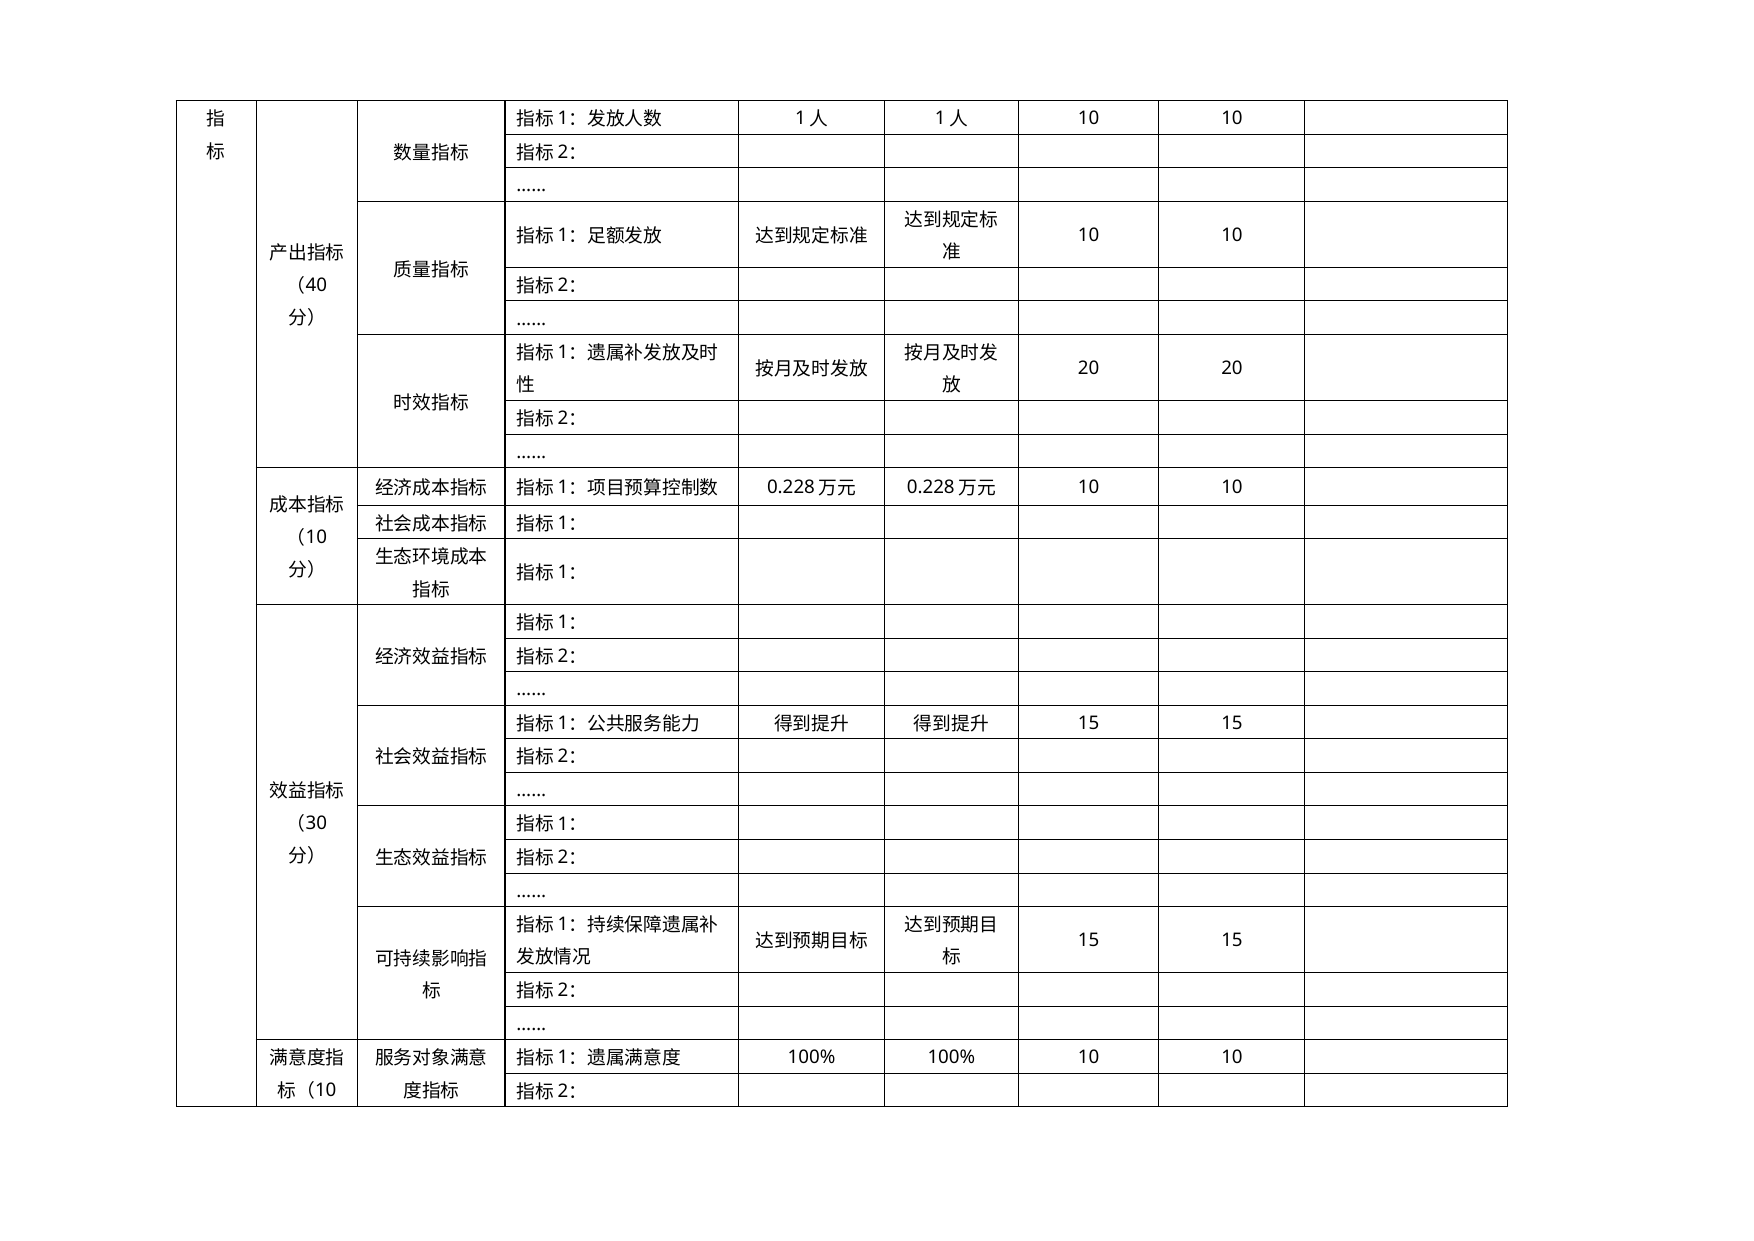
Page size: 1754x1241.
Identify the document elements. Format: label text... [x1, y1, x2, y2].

table_cell 指标1： [506, 605, 738, 638]
table_cell 质量指标 [358, 202, 504, 334]
table_cell 指标1： [506, 806, 738, 839]
table_cell 指标1： [506, 539, 738, 604]
table_cell [1305, 168, 1507, 201]
table_cell [885, 806, 1018, 839]
table_cell 10 [1159, 1040, 1304, 1073]
table_cell [1159, 435, 1304, 467]
table_cell 指标1：持续保障遗属补发放情况 [506, 907, 738, 972]
table_cell 指标1：项目预算控制数 [506, 468, 738, 504]
table_cell [739, 840, 884, 872]
table_cell [739, 1007, 884, 1039]
table_cell 指标1：遗属满意度 [506, 1040, 738, 1073]
table_cell [1159, 1074, 1304, 1106]
table_cell 15 [1019, 907, 1158, 972]
table_cell [739, 605, 884, 638]
table_cell 可持续影响指标 [358, 907, 504, 1039]
table_cell 15 [1019, 706, 1158, 738]
table_cell [1019, 973, 1158, 1006]
table_cell [1305, 539, 1507, 604]
table_cell [1305, 1074, 1507, 1106]
table_cell [739, 401, 884, 433]
table_cell 指标2： [506, 401, 738, 433]
table_cell [885, 1007, 1018, 1039]
table_cell [1019, 435, 1158, 467]
table_cell 指标2： [506, 840, 738, 872]
table_cell [739, 268, 884, 300]
table_cell [739, 874, 884, 906]
table_cell [1305, 468, 1507, 504]
table_cell [885, 135, 1018, 167]
table_cell …… [506, 672, 738, 705]
table_cell [1159, 639, 1304, 671]
table_cell 经济成本指标 [358, 468, 504, 504]
table_cell 1人 [885, 101, 1018, 134]
table_cell [739, 1074, 884, 1106]
table_cell [1305, 739, 1507, 772]
table_cell [1305, 202, 1507, 267]
table_cell 10 [1019, 468, 1158, 504]
table_cell …… [506, 301, 738, 334]
table_cell 社会成本指标 [358, 506, 504, 538]
table_cell [1159, 773, 1304, 805]
table_cell 10 [1159, 202, 1304, 267]
table_cell [1305, 401, 1507, 433]
table_cell 指标1：公共服务能力 [506, 706, 738, 738]
table_cell [885, 539, 1018, 604]
table_cell [1159, 806, 1304, 839]
table_cell [1019, 840, 1158, 872]
table_cell [739, 806, 884, 839]
table_cell 绩 效 指 标 [177, 101, 256, 1106]
table_cell …… [506, 435, 738, 467]
table_cell 得到提升 [885, 706, 1018, 738]
table_cell 20 [1159, 335, 1304, 400]
table_cell 指标2： [506, 135, 738, 167]
table_cell [1305, 874, 1507, 906]
table_cell [739, 506, 884, 538]
table_cell 达到预期目标 [885, 907, 1018, 972]
table_cell 指标2： [506, 639, 738, 671]
table_cell [739, 168, 884, 201]
table_cell [739, 639, 884, 671]
table_cell 达到预期目标 [739, 907, 884, 972]
table_cell [1019, 806, 1158, 839]
table_cell [1159, 605, 1304, 638]
table_cell [1019, 1074, 1158, 1106]
table_cell 15 [1159, 706, 1304, 738]
table_cell 产出指标（40分） [257, 101, 357, 467]
table_cell [885, 874, 1018, 906]
table_cell 1人 [739, 101, 884, 134]
table_cell 指标1： [506, 506, 738, 538]
table_cell [1305, 706, 1507, 738]
table_cell 生态效益指标 [358, 806, 504, 906]
table_cell [1305, 1040, 1507, 1073]
table_cell 10 [1159, 468, 1304, 504]
table_cell 指标2： [506, 739, 738, 772]
table_cell [1019, 739, 1158, 772]
table_cell 数量指标 [358, 101, 504, 201]
table_cell [739, 135, 884, 167]
table_cell [1019, 605, 1158, 638]
table_cell [1159, 874, 1304, 906]
table_cell [885, 605, 1018, 638]
table_cell 指标1：足额发放 [506, 202, 738, 267]
table_cell 效益指标（30分） [257, 605, 357, 1039]
table_cell [1019, 301, 1158, 334]
table_cell [1159, 1007, 1304, 1039]
table_cell 0.228万元 [885, 468, 1018, 504]
table_cell …… [506, 874, 738, 906]
table_cell 100% [885, 1040, 1018, 1073]
table_cell 达到规定标准 [739, 202, 884, 267]
table_cell [1305, 506, 1507, 538]
table_cell 成本指标（10分） [257, 468, 357, 604]
table_cell [1305, 907, 1507, 972]
table_cell [739, 739, 884, 772]
table_cell 得到提升 [739, 706, 884, 738]
table_cell [1159, 672, 1304, 705]
table_cell 指标2： [506, 973, 738, 1006]
table_cell [1305, 605, 1507, 638]
table_cell 生态环境成本指标 [358, 539, 504, 604]
table_cell [885, 268, 1018, 300]
table_cell [1019, 1007, 1158, 1039]
table_cell 经济效益指标 [358, 605, 504, 705]
table_cell 10 [1019, 202, 1158, 267]
table_cell [1305, 672, 1507, 705]
table_cell [1305, 435, 1507, 467]
table_cell [1305, 773, 1507, 805]
table_cell [885, 739, 1018, 772]
table_cell [885, 840, 1018, 872]
table_cell [739, 435, 884, 467]
table_cell 10 [1159, 101, 1304, 134]
table_cell 时效指标 [358, 335, 504, 467]
table_cell [885, 168, 1018, 201]
table_cell 满意度指标（10分） [257, 1040, 357, 1106]
table_cell [1159, 168, 1304, 201]
table_cell 10 [1019, 101, 1158, 134]
table_cell [1159, 739, 1304, 772]
table_cell 0.228万元 [739, 468, 884, 504]
table_cell 按月及时发放 [739, 335, 884, 400]
table_cell [1019, 268, 1158, 300]
table_cell [1159, 539, 1304, 604]
table_cell [739, 301, 884, 334]
table_cell [739, 672, 884, 705]
table_cell 指标2： [506, 1074, 738, 1106]
table_cell [1305, 101, 1507, 134]
table_cell [1305, 135, 1507, 167]
table_cell [739, 773, 884, 805]
table_cell 按月及时发放 [885, 335, 1018, 400]
table_cell [885, 672, 1018, 705]
table_cell [739, 539, 884, 604]
table_cell [1305, 268, 1507, 300]
table_cell 指标1：发放人数 [506, 101, 738, 134]
table_cell 10 [1019, 1040, 1158, 1073]
table_cell [885, 773, 1018, 805]
table_cell …… [506, 773, 738, 805]
table_cell …… [506, 1007, 738, 1039]
table_cell 100% [739, 1040, 884, 1073]
table_cell [1019, 506, 1158, 538]
table_cell [1305, 1007, 1507, 1039]
table_cell …… [506, 168, 738, 201]
table_cell [1159, 268, 1304, 300]
table_cell [1019, 135, 1158, 167]
table_cell 20 [1019, 335, 1158, 400]
table_cell [1019, 672, 1158, 705]
table_cell [885, 639, 1018, 671]
table_cell [1159, 135, 1304, 167]
table_cell [1305, 639, 1507, 671]
table_cell [1305, 973, 1507, 1006]
table_cell [1019, 639, 1158, 671]
table_cell [1019, 168, 1158, 201]
table_cell [885, 301, 1018, 334]
table_cell [1159, 506, 1304, 538]
table_cell 社会效益指标 [358, 706, 504, 805]
table_cell [1305, 806, 1507, 839]
table_cell [1305, 840, 1507, 872]
table_cell 达到规定标准 [885, 202, 1018, 267]
table_cell 服务对象满意度指标 [358, 1040, 504, 1106]
table_cell [885, 973, 1018, 1006]
table_cell [1019, 539, 1158, 604]
table_cell [1159, 301, 1304, 334]
table_cell [739, 973, 884, 1006]
table_cell [1305, 335, 1507, 400]
table_cell [885, 435, 1018, 467]
table_cell [1305, 301, 1507, 334]
table_cell [885, 506, 1018, 538]
table_cell 指标1：遗属补发放及时性 [506, 335, 738, 400]
table_cell [1159, 973, 1304, 1006]
table_cell 指标2： [506, 268, 738, 300]
table_cell [1159, 840, 1304, 872]
table_cell [1019, 874, 1158, 906]
table_cell [885, 1074, 1018, 1106]
table_cell [885, 401, 1018, 433]
table_cell [1019, 773, 1158, 805]
table_cell [1019, 401, 1158, 433]
table_cell 15 [1159, 907, 1304, 972]
table_cell [1159, 401, 1304, 433]
